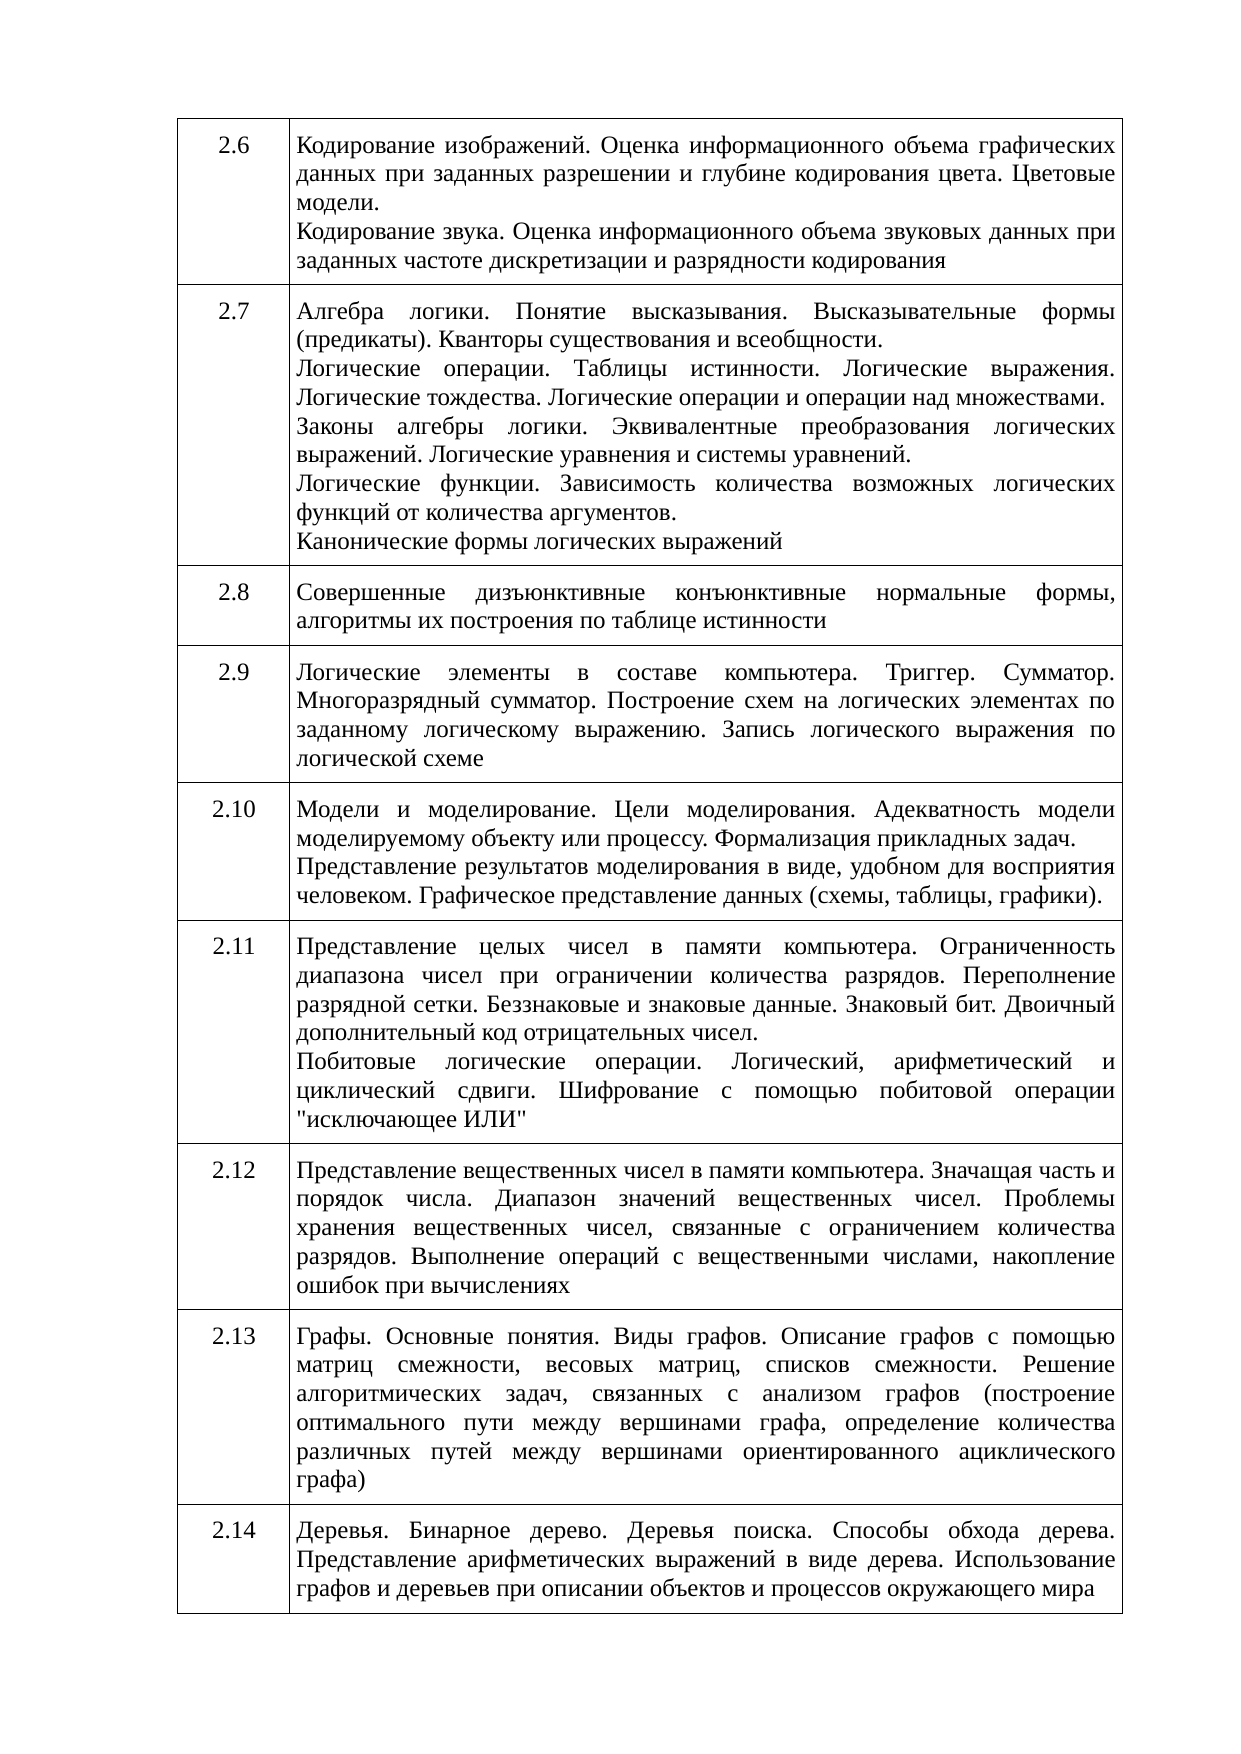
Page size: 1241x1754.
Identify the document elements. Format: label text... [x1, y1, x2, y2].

table_cell Алгебра логики. Понятие высказывания. Высказывательные формы (предикаты). Кванторы существования и всеобщности. Логические операции. Таблицы истинности. Логические выражения. Логические тождества. Логические операции и операции над множествами. Законы алгебры логики. Эквивалентные преобразования логических выражений. Логические уравнения и системы уравнений. Логические функции. Зависимость количества возможных логических функций от количества аргументов. Канонические формы логических выражений [290, 285, 1122, 565]
table_cell 2.8 [178, 566, 289, 645]
table_cell Логические элементы в составе компьютера. Триггер. Сумматор. Многоразрядный сумматор. Построение схем на логических элементах по заданному логическому выражению. Запись логического выражения по логической схеме [290, 646, 1122, 782]
table_cell Графы. Основные понятия. Виды графов. Описание графов с помощью матриц смежности, весовых матриц, списков смежности. Решение алгоритмических задач, связанных с анализом графов (построение оптимального пути между вершинами графа, определение количества различных путей между вершинами ориентированного ациклического графа) [290, 1310, 1122, 1504]
table_cell 2.11 [178, 921, 289, 1143]
table_cell 2.13 [178, 1310, 289, 1504]
table_cell 2.6 [178, 119, 289, 284]
table_cell Представление вещественных чисел в памяти компьютера. Значащая часть и порядок числа. Диапазон значений вещественных чисел. Проблемы хранения вещественных чисел, связанные с ограничением количества разрядов. Выполнение операций с вещественными числами, накопление ошибок при вычислениях [290, 1144, 1122, 1309]
table_cell Деревья. Бинарное дерево. Деревья поиска. Способы обхода дерева. Представление арифметических выражений в виде дерева. Использование графов и деревьев при описании объектов и процессов окружающего мира [290, 1505, 1122, 1612]
table_cell Представление целых чисел в памяти компьютера. Ограниченность диапазона чисел при ограничении количества разрядов. Переполнение разрядной сетки. Беззнаковые и знаковые данные. Знаковый бит. Двоичный дополнительный код отрицательных чисел. Побитовые логические операции. Логический, арифметический и циклический сдвиги. Шифрование с помощью побитовой операции "исключающее ИЛИ" [290, 921, 1122, 1143]
table_cell 2.12 [178, 1144, 289, 1309]
table_cell Кодирование изображений. Оценка информационного объема графических данных при заданных разрешении и глубине кодирования цвета. Цветовые модели. Кодирование звука. Оценка информационного объема звуковых данных при заданных частоте дискретизации и разрядности кодирования [290, 119, 1122, 284]
table_cell Совершенные дизъюнктивные конъюнктивные нормальные формы, алгоритмы их построения по таблице истинности [290, 566, 1122, 645]
table_cell 2.9 [178, 646, 289, 782]
table_cell 2.7 [178, 285, 289, 565]
table_cell 2.10 [178, 783, 289, 919]
table_cell 2.14 [178, 1505, 289, 1612]
table_cell Модели и моделирование. Цели моделирования. Адекватность модели моделируемому объекту или процессу. Формализация прикладных задач. Представление результатов моделирования в виде, удобном для восприятия человеком. Графическое представление данных (схемы, таблицы, графики). [290, 783, 1122, 919]
